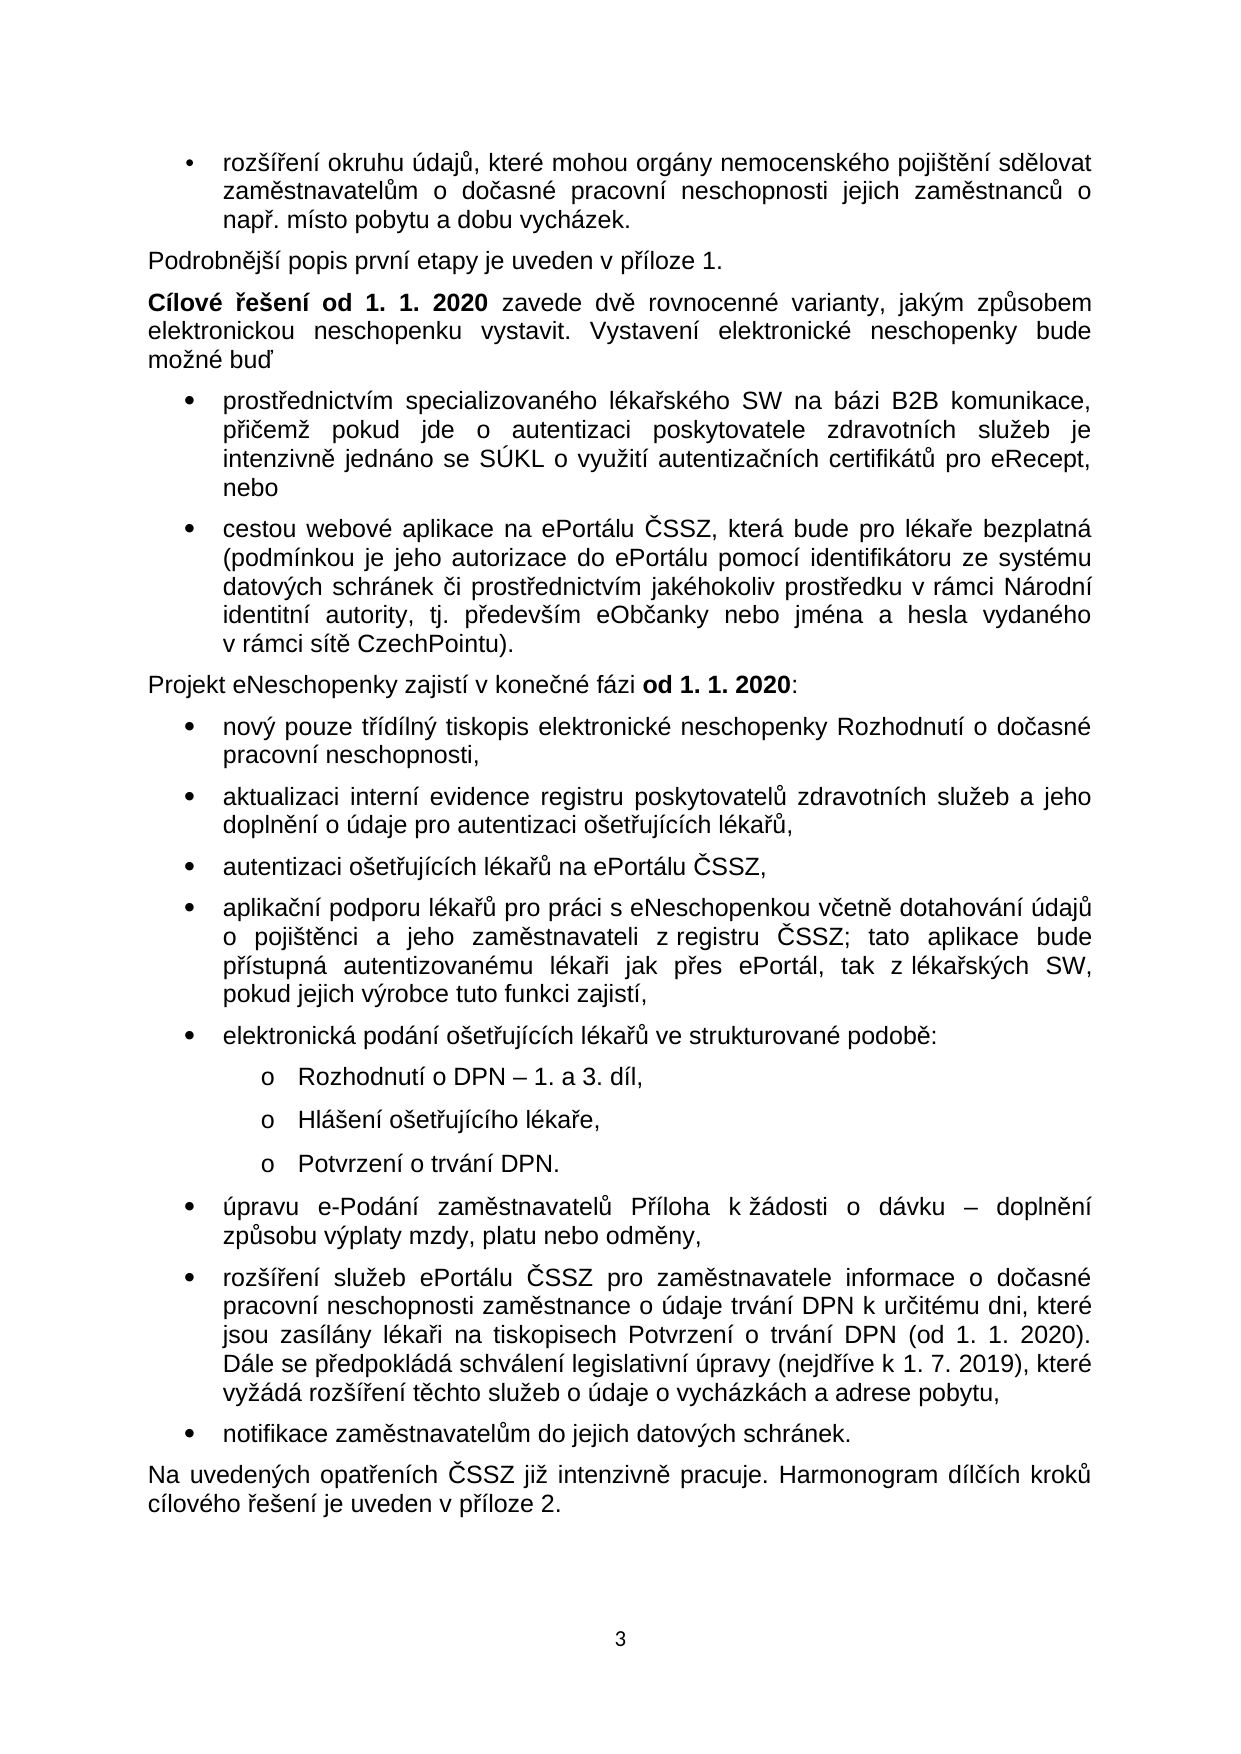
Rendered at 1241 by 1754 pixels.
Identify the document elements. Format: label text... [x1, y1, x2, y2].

list prostřednictvím specializovaného lékařského SW na bázi B2B komunikace, přičemž pokud jde o autentizaci poskytovatele zdravotních služeb je intenzivně jednáno se SÚKL o využití autentizačních certifikátů pro eRecept, nebo [185, 386, 1093, 501]
text Podrobnější popis první etapy je uveden v příloze 1. [148, 246, 1093, 275]
list Rozhodnutí o DPN – 1. a 3. díl, [260, 1062, 1093, 1093]
list nový pouze třídílný tiskopis elektronické neschopenky Rozhodnutí o dočasné pracovní neschopnosti, [185, 712, 1093, 769]
list Hlášení ošetřujícího lékaře, [260, 1106, 1093, 1136]
list elektronická podání ošetřujících lékařů ve strukturované podobě: [185, 1021, 1093, 1049]
text Projekt eNeschopenky zajistí v konečné fázi od 1. 1. 2020: [148, 670, 1093, 699]
list Potvrzení o trvání DPN. [260, 1149, 1093, 1180]
list aplikační podporu lékařů pro práci s eNeschopenkou včetně dotahování údajů o pojištěnci a jeho zaměstnavateli z registru ČSSZ; tato aplikace bude přístupná autentizovanému lékaři jak přes ePortál, tak z lékařských SW, pokud jejich výrobce tuto funkci zajistí, [185, 893, 1093, 1008]
list autentizaci ošetřujících lékařů na ePortálu ČSSZ, [185, 852, 1093, 881]
text Na uvedených opatřeních ČSSZ již intenzivně pracuje. Harmonogram dílčích kroků cílového řešení je uveden v příloze 2. [148, 1460, 1093, 1518]
list notifikace zaměstnavatelům do jejich datových schránek. [185, 1419, 1093, 1448]
list úpravu e-Podání zaměstnavatelů Příloha k žádosti o dávku – doplnění způsobu výplaty mzdy, platu nebo odměny, [185, 1192, 1093, 1250]
list cestou webové aplikace na ePortálu ČSSZ, která bude pro lékaře bezplatná (podmínkou je jeho autorizace do ePortálu pomocí identifikátoru ze systému datových schránek či prostřednictvím jakéhokoliv prostředku v rámci Národní identitní autority, tj. především eObčanky nebo jména a hesla vydaného v rámci sítě CzechPointu). [185, 514, 1093, 658]
list rozšíření služeb ePortálu ČSSZ pro zaměstnavatele informace o dočasné pracovní neschopnosti zaměstnance o údaje trvání DPN k určitému dni, které jsou zasílány lékaři na tiskopisech Potvrzení o trvání DPN (od 1. 1. 2020). Dále se předpokládá schválení legislativní úpravy (nejdříve k 1. 7. 2019), které vyžádá rozšíření těchto služeb o údaje o vycházkách a adrese pobytu, [185, 1262, 1093, 1406]
list aktualizaci interní evidence registru poskytovatelů zdravotních služeb a jeho doplnění o údaje pro autentizaci ošetřujících lékařů, [185, 782, 1093, 839]
list rozšíření okruhu údajů, které mohou orgány nemocenského pojištění sdělovat zaměstnavatelům o dočasné pracovní neschopnosti jejich zaměstnanců o např. místo pobytu a dobu vycházek. [185, 148, 1093, 234]
text Cílové řešení od 1. 1. 2020 zavede dvě rovnocenné varianty, jakým způsobem elektronickou neschopenku vystavit. Vystavení elektronické neschopenky bude možné buď [148, 288, 1093, 374]
